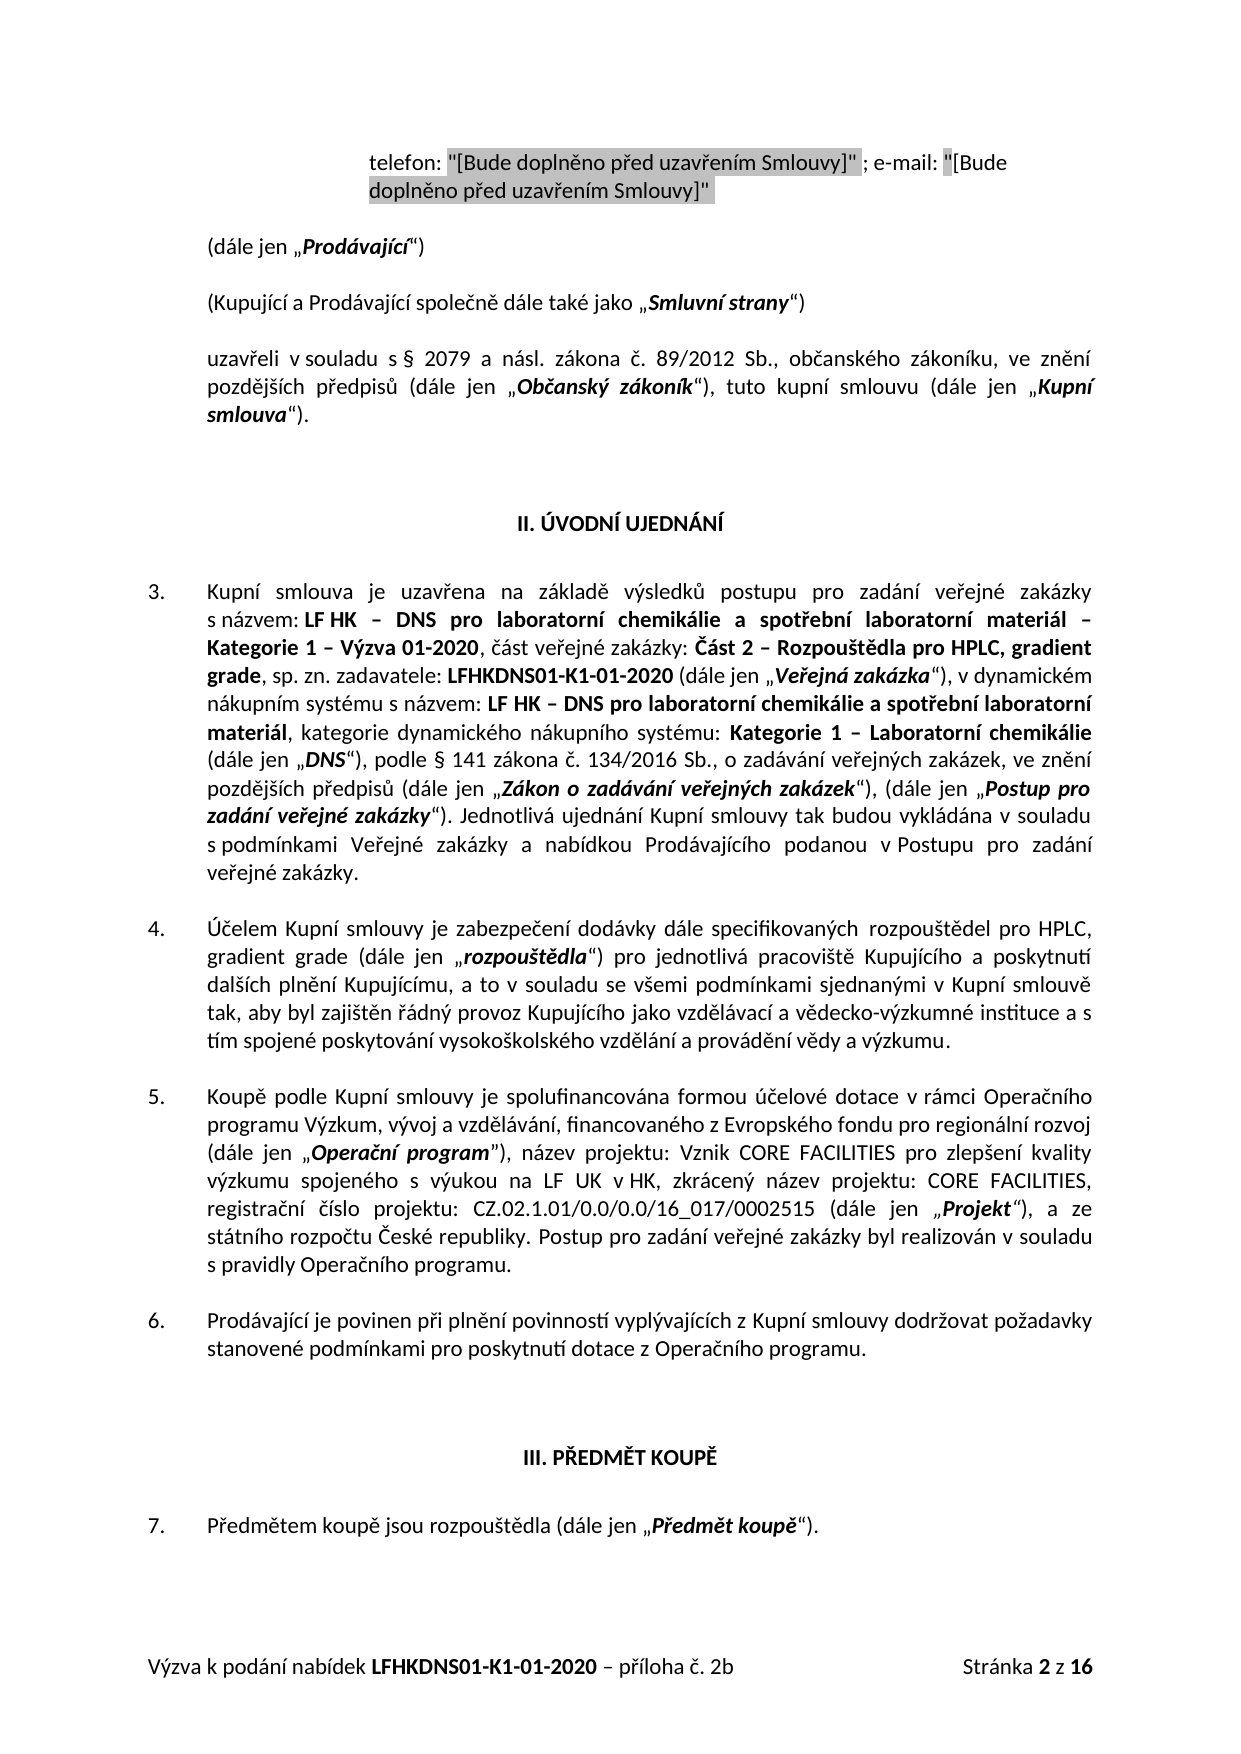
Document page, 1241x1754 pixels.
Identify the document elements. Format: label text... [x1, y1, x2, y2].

text (Kupující a Prodávající společně dále také jako „Smluvní strany“) [207, 288, 1092, 316]
list Kupní smlouva je uzavřena na základě výsledků postupu pro zadání veřejné zakázky s názvem: LF HK – DNS pro laboratorní chemikálie a spotřební laboratorní materiál – Kategorie 1 – Výzva 01-2020, část veřejné zakázky: Část 2 – Rozpouštědla pro HPLC, gradient grade, sp. zn. zadavatele: LFHKDNS01-K1-01-2020 (dále jen „Veřejná zakázka“), v dynamickém nákupním systému s názvem: LF HK – DNS pro laboratorní chemikálie a spotřební laboratorní materiál, kategorie dynamického nákupního systému: Kategorie 1 – Laboratorní chemikálie (dále jen „DNS“), podle § 141 zákona č. 134/2016 Sb., o zadávání veřejných zakázek, ve znění pozdějších předpisů (dále jen „Zákon o zadávání veřejných zakázek“), (dále jen „Postup pro zadání veřejné zakázky“). Jednotlivá ujednání Kupní smlouvy tak budou vykládána v souladu s podmínkami Veřejné zakázky a nabídkou Prodávajícího podanou v Postupu pro zadání veřejné zakázky. [148, 577, 1092, 886]
subtitle PŘEDMĚT KOUPĚ [148, 1443, 1092, 1471]
subtitle ÚVODNÍ UJEDNÁNÍ [148, 509, 1092, 537]
list Předmětem koupě jsou rozpouštědla (dále jen „Předmět koupě“). [148, 1512, 1092, 1540]
text telefon: ; e-mail: [369, 148, 447, 176]
text (dále jen „Prodávající“) [162, 232, 1092, 260]
list Prodávající je povinen při plnění povinností vyplývajících z Kupní smlouvy dodržovat požadavky stanovené podmínkami pro poskytnutí dotace z Operačního programu. [148, 1306, 1092, 1362]
text telefon: ; e-mail: [715, 148, 1092, 204]
text uzavřeli v souladu s § 2079 a násl. zákona č. 89/2012 Sb., občanského zákoníku, ve znění pozdějších předpisů (dále jen „Občanský zákoník“), tuto kupní smlouvu (dále jen „Kupní smlouva“). [207, 344, 1092, 428]
list Účelem Kupní smlouvy je zabezpečení dodávky dále specifikovaných rozpouštědel pro HPLC, gradient grade (dále jen „rozpouštědla“) pro jednotlivá pracoviště Kupujícího a poskytnutí dalších plnění Kupujícímu, a to v souladu se všemi podmínkami sjednanými v Kupní smlouvě tak, aby byl zajištěn řádný provoz Kupujícího jako vzdělávací a vědecko-výzkumné instituce a s tím spojené poskytování vysokoškolského vzdělání a provádění vědy a výzkumu. [148, 914, 1092, 1054]
list Koupě podle Kupní smlouvy je spolufinancována formou účelové dotace v rámci Operačního programu Výzkum, vývoj a vzdělávání, financovaného z Evropského fondu pro regionální rozvoj (dále jen „Operační program”), název projektu: Vznik CORE FACILITIES pro zlepšení kvality výzkumu spojeného s výukou na LF UK v HK, zkrácený název projektu: CORE FACILITIES, registrační číslo projektu: CZ.02.1.01/0.0/0.0/16_017/0002515 (dále jen „Projekt“), a ze státního rozpočtu České republiky. Postup pro zadání veřejné zakázky byl realizován v souladu s pravidly Operačního programu. [148, 1082, 1092, 1278]
